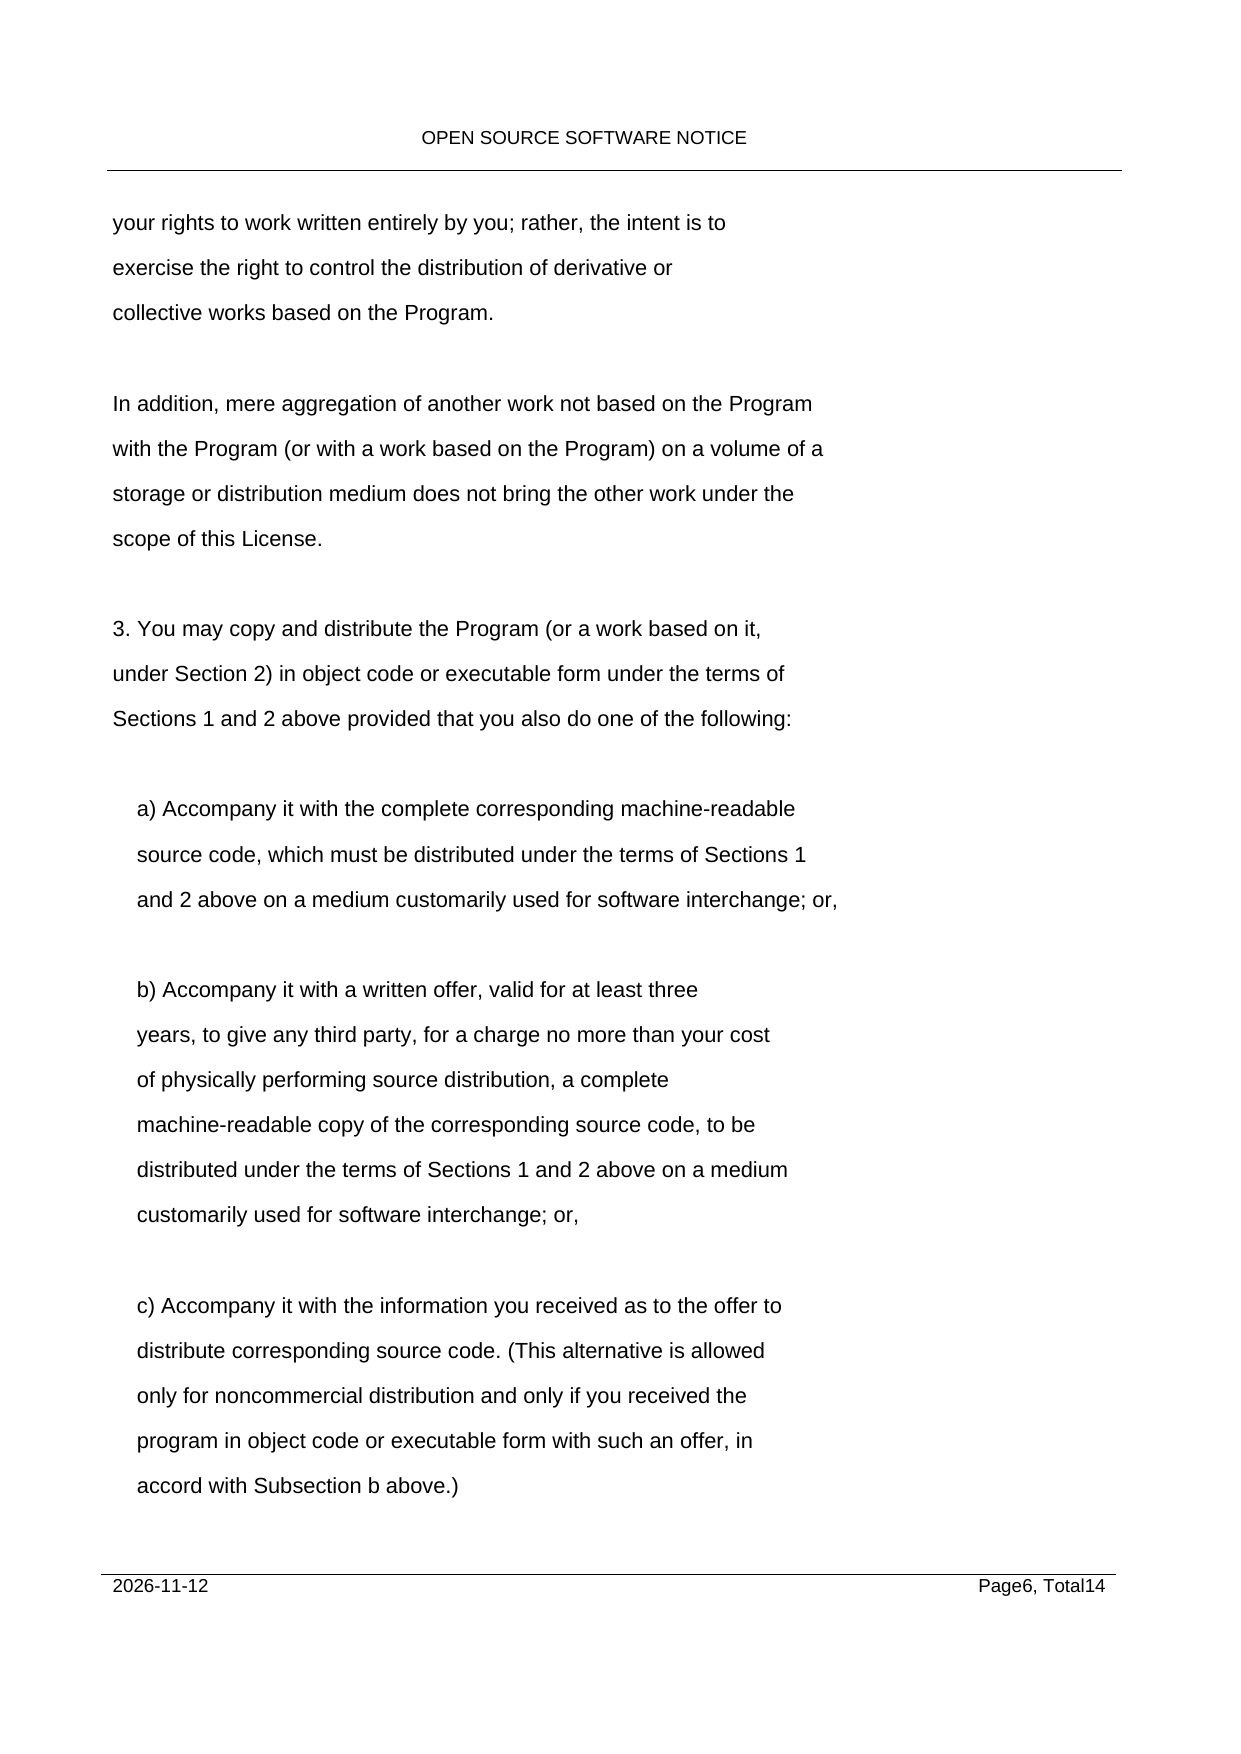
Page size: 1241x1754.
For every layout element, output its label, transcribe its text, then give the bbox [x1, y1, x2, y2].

text distributed under the terms of Sections 1 and 2 above on a medium [112, 1153, 1128, 1186]
text b) Accompany it with a written offer, valid for at least three [112, 973, 1128, 1006]
text customarily used for software interchange; or, [112, 1199, 1128, 1231]
text and 2 above on a medium customarily used for software interchange; or, [112, 883, 1128, 915]
text under Section 2) in object code or executable form under the terms of [112, 657, 1128, 690]
text collective works based on the Program. [112, 297, 1128, 329]
text your rights to work written entirely by you; rather, the intent is to [112, 206, 1128, 239]
text scope of this License. [112, 522, 1128, 554]
text years, to give any third party, for a charge no more than your cost [112, 1018, 1128, 1051]
text accord with Subsection b above.) [112, 1469, 1128, 1502]
text Sections 1 and 2 above provided that you also do one of the following: [112, 702, 1128, 735]
text with the Program (or with a work based on the Program) on a volume of a [112, 432, 1128, 464]
text c) Accompany it with the information you received as to the offer to [112, 1289, 1128, 1321]
text of physically performing source distribution, a complete [112, 1063, 1128, 1096]
text In addition, mere aggregation of another work not based on the Program [112, 387, 1128, 419]
text distribute corresponding source code. (This alternative is allowed [112, 1334, 1128, 1366]
text source code, which must be distributed under the terms of Sections 1 [112, 838, 1128, 870]
text a) Accompany it with the complete corresponding machine-readable [112, 793, 1128, 825]
text program in object code or executable form with such an offer, in [112, 1424, 1128, 1457]
text machine-readable copy of the corresponding source code, to be [112, 1108, 1128, 1141]
text 3. You may copy and distribute the Program (or a work based on it, [112, 612, 1128, 645]
text only for noncommercial distribution and only if you received the [112, 1379, 1128, 1412]
text exercise the right to control the distribution of derivative or [112, 251, 1128, 284]
text storage or distribution medium does not bring the other work under the [112, 477, 1128, 509]
